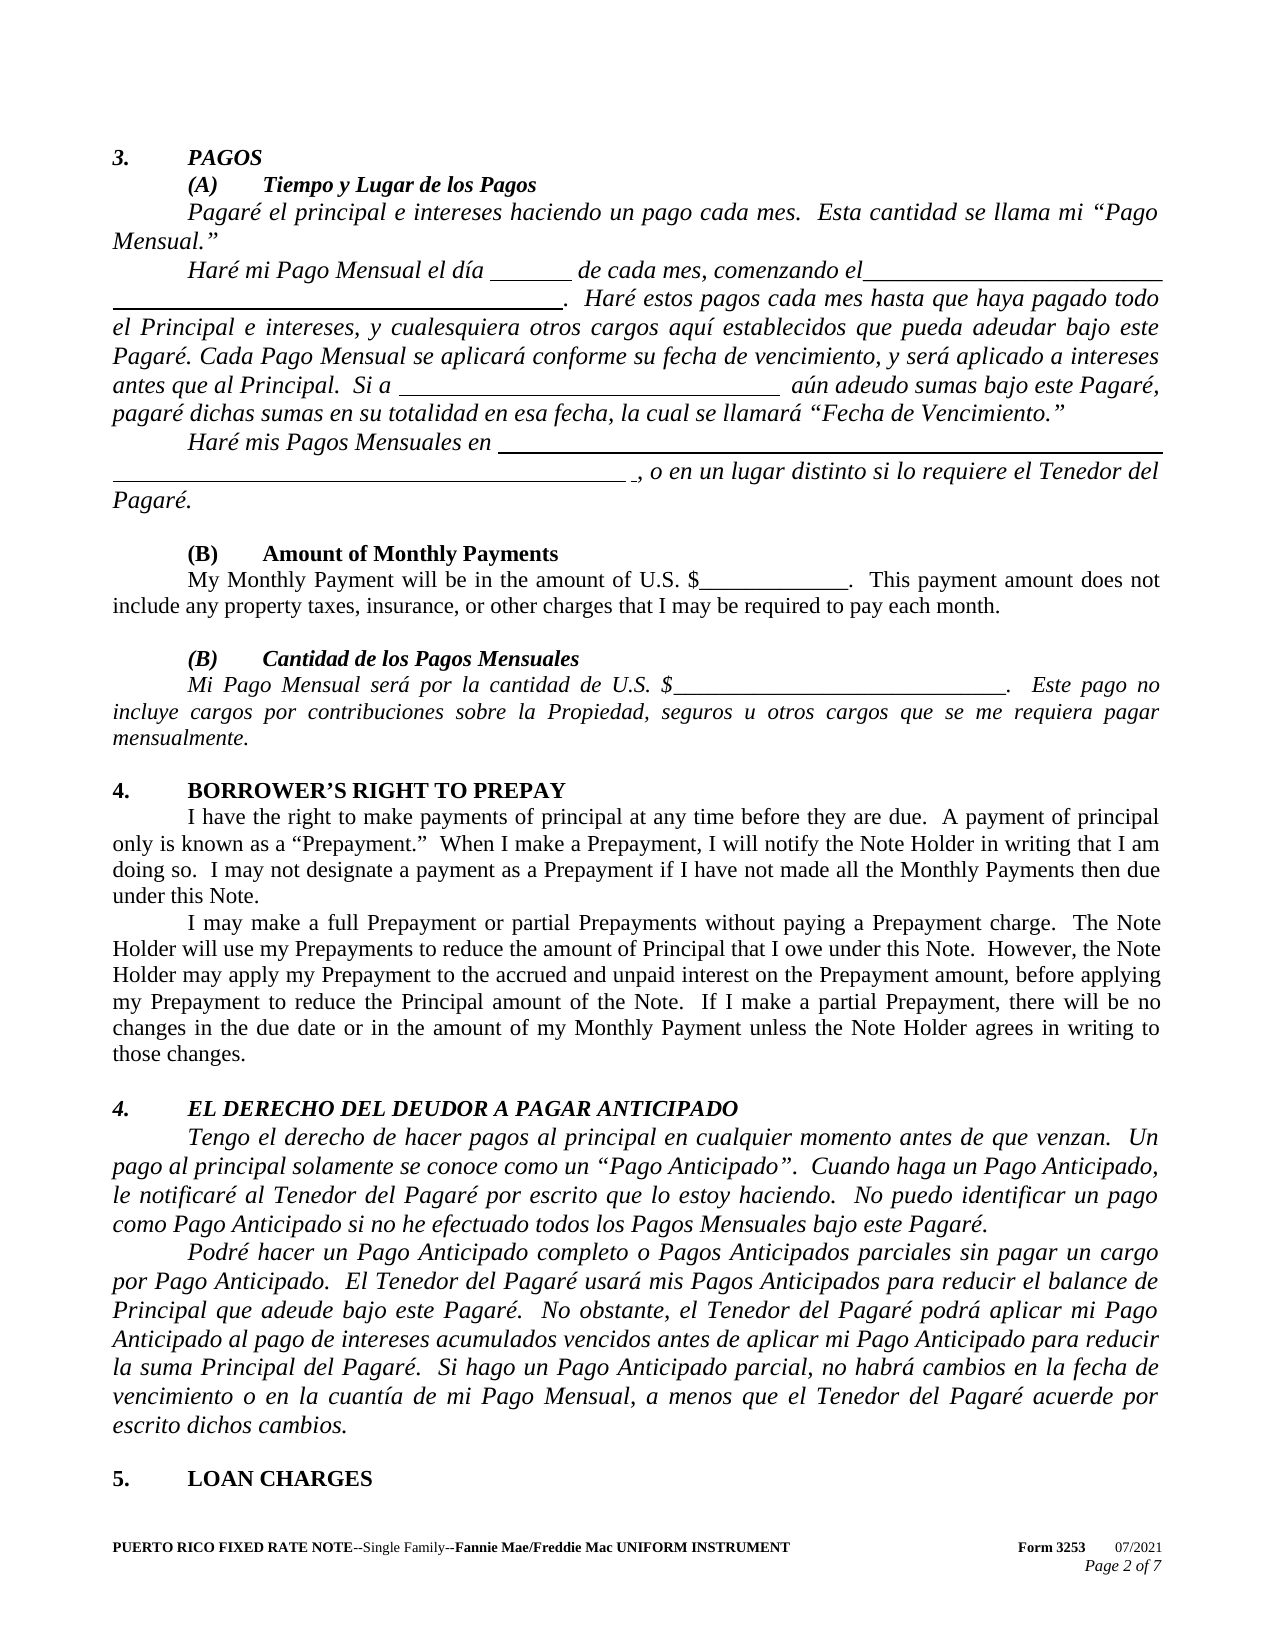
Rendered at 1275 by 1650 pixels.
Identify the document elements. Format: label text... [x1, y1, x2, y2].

text Tengo el derecho de hacer pagos al principal en cualquier momento antes de que venzan. Un pago al principal solamente se conoce como un “Pago Anticipado”. Cuando haga un Pago Anticipado, le notificaré al Tenedor del Pagaré por escrito que lo estoy haciendo. No puedo identificar un pago como Pago Anticipado si no he efectuado todos los Pagos Mensuales bajo este Pagaré. [112, 1122, 1162, 1237]
text (B) Cantidad de los Pagos Mensuales [112, 645, 1162, 672]
text I may make a full Prepayment or partial Prepayments without paying a Prepayment charge. The Note Holder will use my Prepayments to reduce the amount of Principal that I owe under this Note. However, the Note Holder may apply my Prepayment to the accrued and unpaid interest on the Prepayment amount, before applying my Prepayment to reduce the Principal amount of the Note. If I make a partial Prepayment, there will be no changes in the due date or in the amount of my Monthly Payment unless the Note Holder agrees in writing to those changes. [112, 909, 1162, 1067]
text Podré hacer un Pago Anticipado completo o Pagos Anticipados parciales sin pagar un cargo por Pago Anticipado. El Tenedor del Pagaré usará mis Pagos Anticipados para reducir el balance de Principal que adeude bajo este Pagaré. No obstante, el Tenedor del Pagaré podrá aplicar mi Pago Anticipado al pago de intereses acumulados vencidos antes de aplicar mi Pago Anticipado para reducir la suma Principal del Pagaré. Si hago un Pago Anticipado parcial, no habrá cambios en la fecha de vencimiento o en la cuantía de mi Pago Mensual, a menos que el Tenedor del Pagaré acuerde por escrito dichos cambios. [112, 1237, 1162, 1439]
text (B) Amount of Monthly Payments [112, 540, 1162, 566]
text 3. PAGOS [112, 142, 1162, 171]
text Pagaré el principal e intereses haciendo un pago cada mes. Esta cantidad se llama mi “Pago Mensual.” [112, 197, 1162, 255]
text Haré mis Pagos Mensuales en [112, 427, 1162, 456]
text 5. LOAN CHARGES [112, 1465, 1162, 1491]
text Haré mi Pago Mensual el día de cada mes, comenzando el [187, 255, 1162, 283]
text My Monthly Payment will be in the amount of U.S. $_____________. This payment amount does not include any property taxes, insurance, or other charges that I may be required to pay each month. [112, 566, 1162, 619]
text 4. EL DERECHO DEL DEUDOR A PAGAR ANTICIPADO [112, 1093, 1162, 1122]
text Mi Pago Mensual será por la cantidad de U.S. $_____________________________. Este pago no incluye cargos por contribuciones sobre la Propiedad, seguros u otros cargos que se me requiera pagar mensualmente. [112, 672, 1162, 751]
text , o en un lugar distinto si lo requiere el Tenedor del Pagaré. [112, 456, 1162, 513]
text . Haré estos pagos cada mes hasta que haya pagado todo el Principal e intereses, y cualesquiera otros cargos aquí establecidos que pueda adeudar bajo este Pagaré. Cada Pago Mensual se aplicará conforme su fecha de vencimiento, y será aplicado a intereses antes que al Principal. Si a aún adeudo sumas bajo este Pagaré, pagaré dichas sumas en su totalidad en esa fecha, la cual se llamará “Fecha de Vencimiento.” [112, 283, 1162, 427]
text (A) Tiempo y Lugar de los Pagos [112, 171, 1162, 197]
text 4. BORROWER’S RIGHT TO PREPAY [112, 777, 1162, 803]
text I have the right to make payments of principal at any time before they are due. A payment of principal only is known as a “Prepayment.” When I make a Prepayment, I will notify the Note Holder in writing that I am doing so. I may not designate a payment as a Prepayment if I have not made all the Monthly Payments then due under this Note. [112, 803, 1162, 909]
